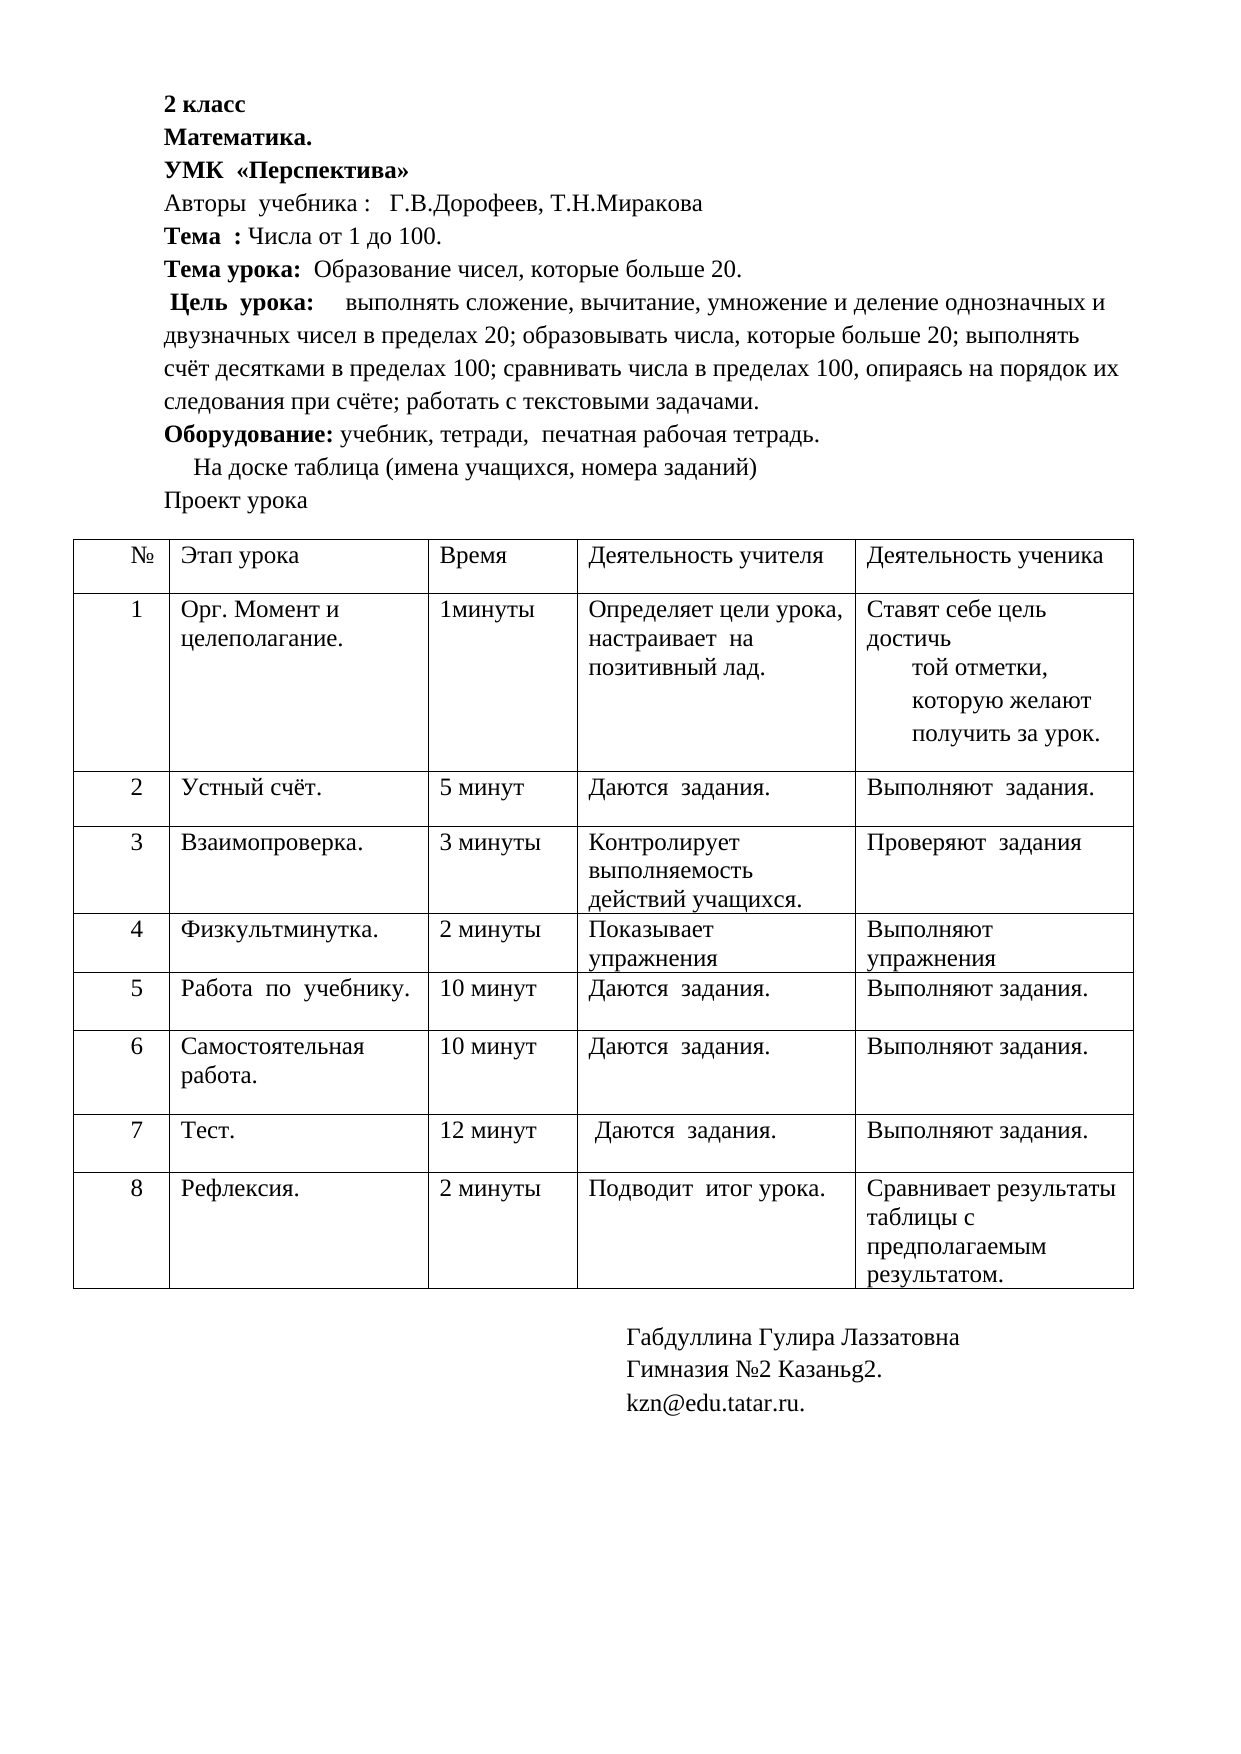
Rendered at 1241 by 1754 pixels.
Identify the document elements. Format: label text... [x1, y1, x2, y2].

list На доске таблица (имена учащихся, номера заданий) [193, 452, 1122, 481]
table_cell Даются задания. [578, 1031, 855, 1114]
table_cell Подводит итог урока. [578, 1173, 855, 1288]
table_cell Даются задания. [578, 772, 855, 826]
table_cell Даются задания. [578, 973, 855, 1030]
table_cell Выполняют задания. [856, 973, 1133, 1030]
table_cell Работа по учебнику. [170, 973, 428, 1030]
table_cell 6 [74, 1031, 169, 1114]
table_cell Показывает упражнения [578, 914, 855, 972]
list Цель урока: выполнять сложение, вычитание, умножение и деление однозначных и двузначных чисел в пределах 20; образовывать числа, которые больше 20; выполнять счёт десятками в пределах 100; сравнивать числа в пределах 100, опираясь на порядок их следования при счёте; работать с текстовыми задачами. [163, 287, 1122, 414]
table_cell Орг. Момент и целеполагание. [170, 594, 428, 771]
table_header Деятельность учителя [578, 540, 855, 593]
table_cell Физкультминутка. [170, 914, 428, 972]
table_cell Даются задания. [578, 1115, 855, 1172]
table_cell Выполняют упражнения [856, 914, 1133, 972]
table_cell 10 минут [429, 1031, 577, 1114]
table_cell 5 минут [429, 772, 577, 826]
list Гимназия №2 Казаньg2. [163, 1354, 1122, 1383]
table_cell 4 [74, 914, 169, 972]
table_cell 2 минуты [429, 914, 577, 972]
table_cell Определяет цели урока, настраивает на позитивный лад. [578, 594, 855, 771]
table_header Деятельность ученика [856, 540, 1133, 593]
list Математика. [163, 122, 1122, 150]
list Проект урока [163, 485, 1122, 514]
table_cell Выполняют задания. [856, 772, 1133, 826]
table_cell 12 минут [429, 1115, 577, 1172]
list Авторы учебника : Г.В.Дорофеев, Т.Н.Миракова [163, 188, 1122, 216]
table_cell Тест. [170, 1115, 428, 1172]
table_cell 5 [74, 973, 169, 1030]
list kzn@edu.tatar.ru. [163, 1388, 1122, 1416]
table_cell 7 [74, 1115, 169, 1172]
table_cell Проверяют задания [856, 827, 1133, 913]
table_cell Выполняют задания. [856, 1031, 1133, 1114]
table_cell Сравнивает результаты таблицы с предполагаемым результатом. [856, 1173, 1133, 1288]
table_header Этап урока [170, 540, 428, 593]
table_cell 10 минут [429, 973, 577, 1030]
table_cell Выполняют задания. [856, 1115, 1133, 1172]
table_cell Самостоятельная работа. [170, 1031, 428, 1114]
list Оборудование: учебник, тетради, печатная рабочая тетрадь. [163, 419, 1122, 448]
table_cell Рефлексия. [170, 1173, 428, 1288]
table_header № [74, 540, 169, 593]
table_cell 1минуты [429, 594, 577, 771]
table_cell 2 минуты [429, 1173, 577, 1288]
list Тема : Числа от 1 до 100. [163, 221, 1122, 249]
list 2 класс [163, 89, 1122, 117]
table_cell Взаимопроверка. [170, 827, 428, 913]
list Тема урока: Образование чисел, которые больше 20. [163, 254, 1122, 282]
table_header Время [429, 540, 577, 593]
list Габдуллина Гулира Лаззатовна [163, 1322, 1122, 1350]
table_cell 3 минуты [429, 827, 577, 913]
table_cell Устный счёт. [170, 772, 428, 826]
table_cell Ставят себе цель достичь той отметки, которую желают получить за урок. [856, 594, 1133, 771]
table_cell 8 [74, 1173, 169, 1288]
table_cell 2 [74, 772, 169, 826]
table_cell 3 [74, 827, 169, 913]
table_cell Контролирует выполняемость действий учащихся. [578, 827, 855, 913]
table_cell 1 [74, 594, 169, 771]
list УМК «Перспектива» [163, 155, 1122, 183]
